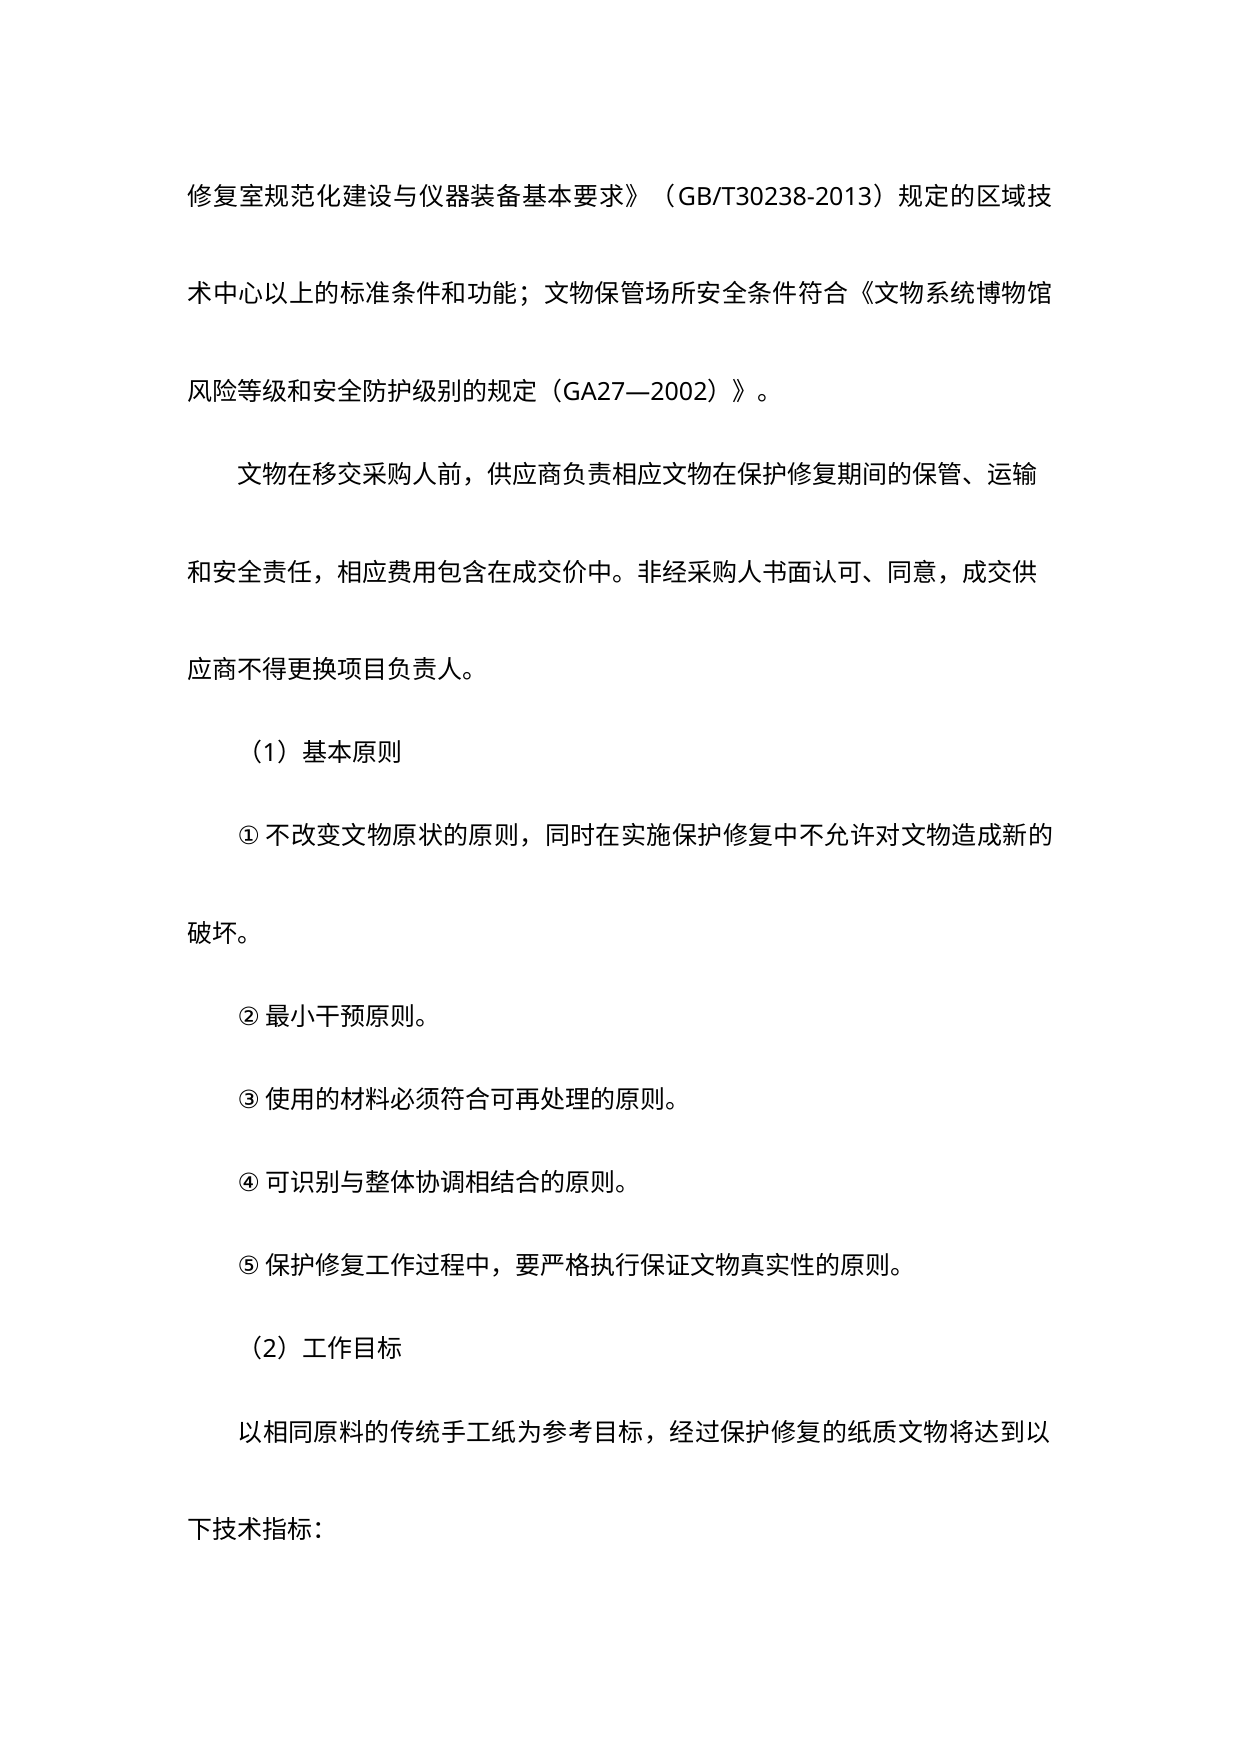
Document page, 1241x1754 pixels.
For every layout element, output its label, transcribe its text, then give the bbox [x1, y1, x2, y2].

text ①不改变文物原状的原则，同时在实施保护修复中不允许对文物造成新的破坏。 [187, 801, 1053, 964]
text ④可识别与整体协调相结合的原则。 [187, 1148, 1053, 1213]
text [187, 162, 1053, 422]
text 文物在移交采购人前，供应商负责相应文物在保护修复期间的保管、运输和安全责任，相应费用包含在成交价中。非经采购人书面认可、同意，成交供应商不得更换项目负责人。 [187, 440, 1053, 700]
text （2）工作目标 [187, 1314, 1053, 1379]
text ②最小干预原则。 [187, 982, 1053, 1047]
text （1）基本原则 [187, 718, 1053, 783]
text ③使用的材料必须符合可再处理的原则。 [187, 1065, 1053, 1130]
text 以相同原料的传统手工纸为参考目标，经过保护修复的纸质文物将达到以下技术指标： [187, 1398, 1053, 1560]
text ⑤保护修复工作过程中，要严格执行保证文物真实性的原则。 [187, 1231, 1053, 1296]
